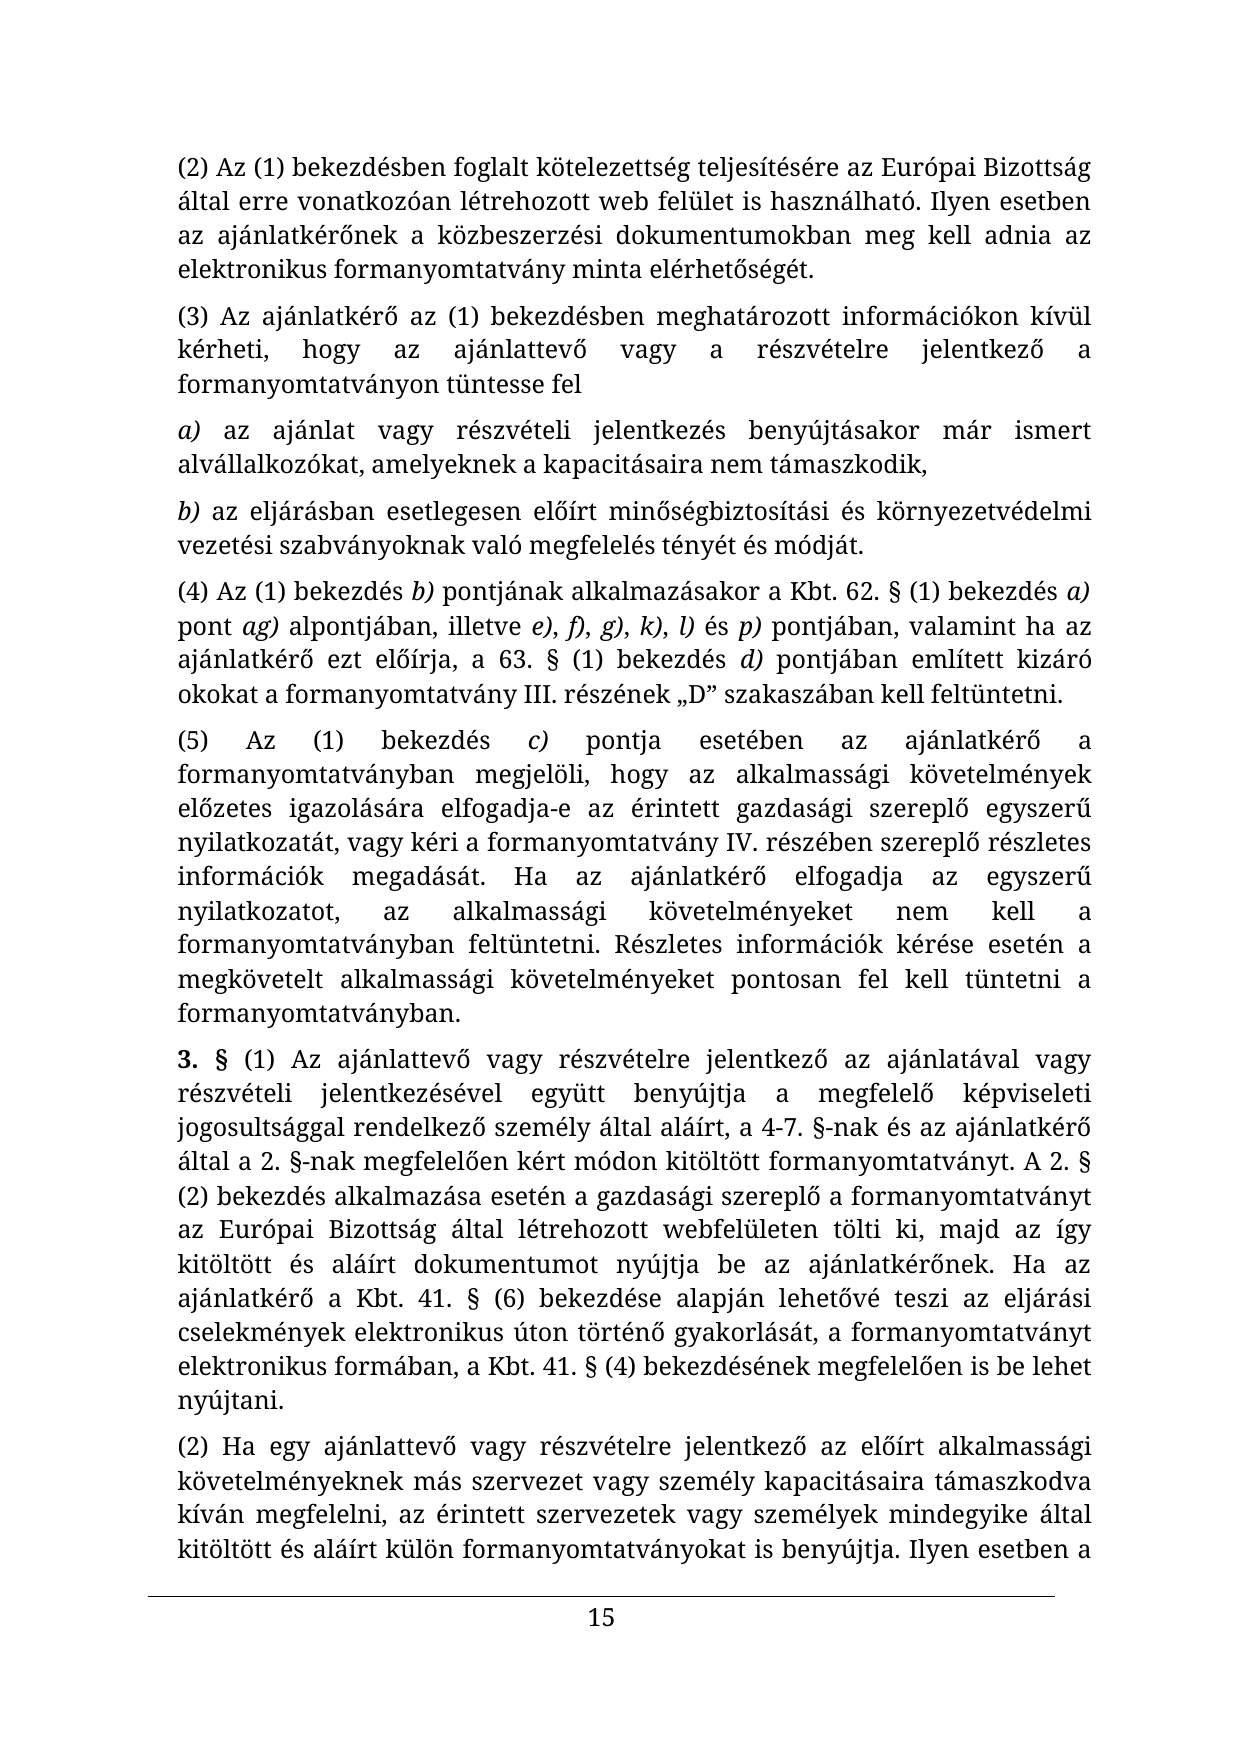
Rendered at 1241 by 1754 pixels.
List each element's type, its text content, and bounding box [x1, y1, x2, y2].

text (3) Az ajánlatkérő az (1) bekezdésben meghatározott információkon kívül kérheti, hogy az ajánlattevő vagy a részvételre jelentkező a formanyomtatványon tüntesse fel [177, 298, 1092, 400]
text (2) Az (1) bekezdésben foglalt kötelezettség teljesítésére az Európai Bizottság által erre vonatkozóan létrehozott web felület is használható. Ilyen esetben az ajánlatkérőnek a közbeszerzési dokumentumokban meg kell adnia az elektronikus formanyomtatvány minta elérhetőségét. [177, 149, 1092, 286]
text (4) Az (1) bekezdés b) pontjának alkalmazásakor a Kbt. 62. § (1) bekezdés a) pont ag) alpontjában, illetve e), f), g), k), l) és p) pontjában, valamint ha az ajánlatkérő ezt előírja, a 63. § (1) bekezdés d) pontjában említett kizáró okokat a formanyomtatvány III. részének „D” szakaszában kell feltüntetni. [177, 574, 1092, 710]
text 3. § (1) Az ajánlattevő vagy részvételre jelentkező az ajánlatával vagy részvételi jelentkezésével együtt benyújtja a megfelelő képviseleti jogosultsággal rendelkező személy által aláírt, a 4-7. §-nak és az ajánlatkérő által a 2. §-nak megfelelően kért módon kitöltött formanyomtatványt. A 2. § (2) bekezdés alkalmazása esetén a gazdasági szereplő a formanyomtatványt az Európai Bizottság által létrehozott webfelületen tölti ki, majd az így kitöltött és aláírt dokumentumot nyújtja be az ajánlatkérőnek. Ha az ajánlatkérő a Kbt. 41. § (6) bekezdése alapján lehetővé teszi az eljárási cselekmények elektronikus úton történő gyakorlását, a formanyomtatványt elektronikus formában, a Kbt. 41. § (4) bekezdésének megfelelően is be lehet nyújtani. [177, 1042, 1092, 1417]
text (5) Az (1) bekezdés c) pontja esetében az ajánlatkérő a formanyomtatványban megjelöli, hogy az alkalmassági követelmények előzetes igazolására elfogadja-e az érintett gazdasági szereplő egyszerű nyilatkozatát, vagy kéri a formanyomtatvány IV. részében szereplő részletes információk megadását. Ha az ajánlatkérő elfogadja az egyszerű nyilatkozatot, az alkalmassági követelményeket nem kell a formanyomtatványban feltüntetni. Részletes információk kérése esetén a megkövetelt alkalmassági követelményeket pontosan fel kell tüntetni a formanyomtatványban. [177, 723, 1092, 1029]
text a) az ajánlat vagy részvételi jelentkezés benyújtásakor már ismert alvállalkozókat, amelyeknek a kapacitásaira nem támaszkodik, [177, 413, 1092, 481]
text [177, 1429, 1092, 1565]
text b) az eljárásban esetlegesen előírt minőségbiztosítási és környezetvédelmi vezetési szabványoknak való megfelelés tényét és módját. [177, 493, 1092, 562]
